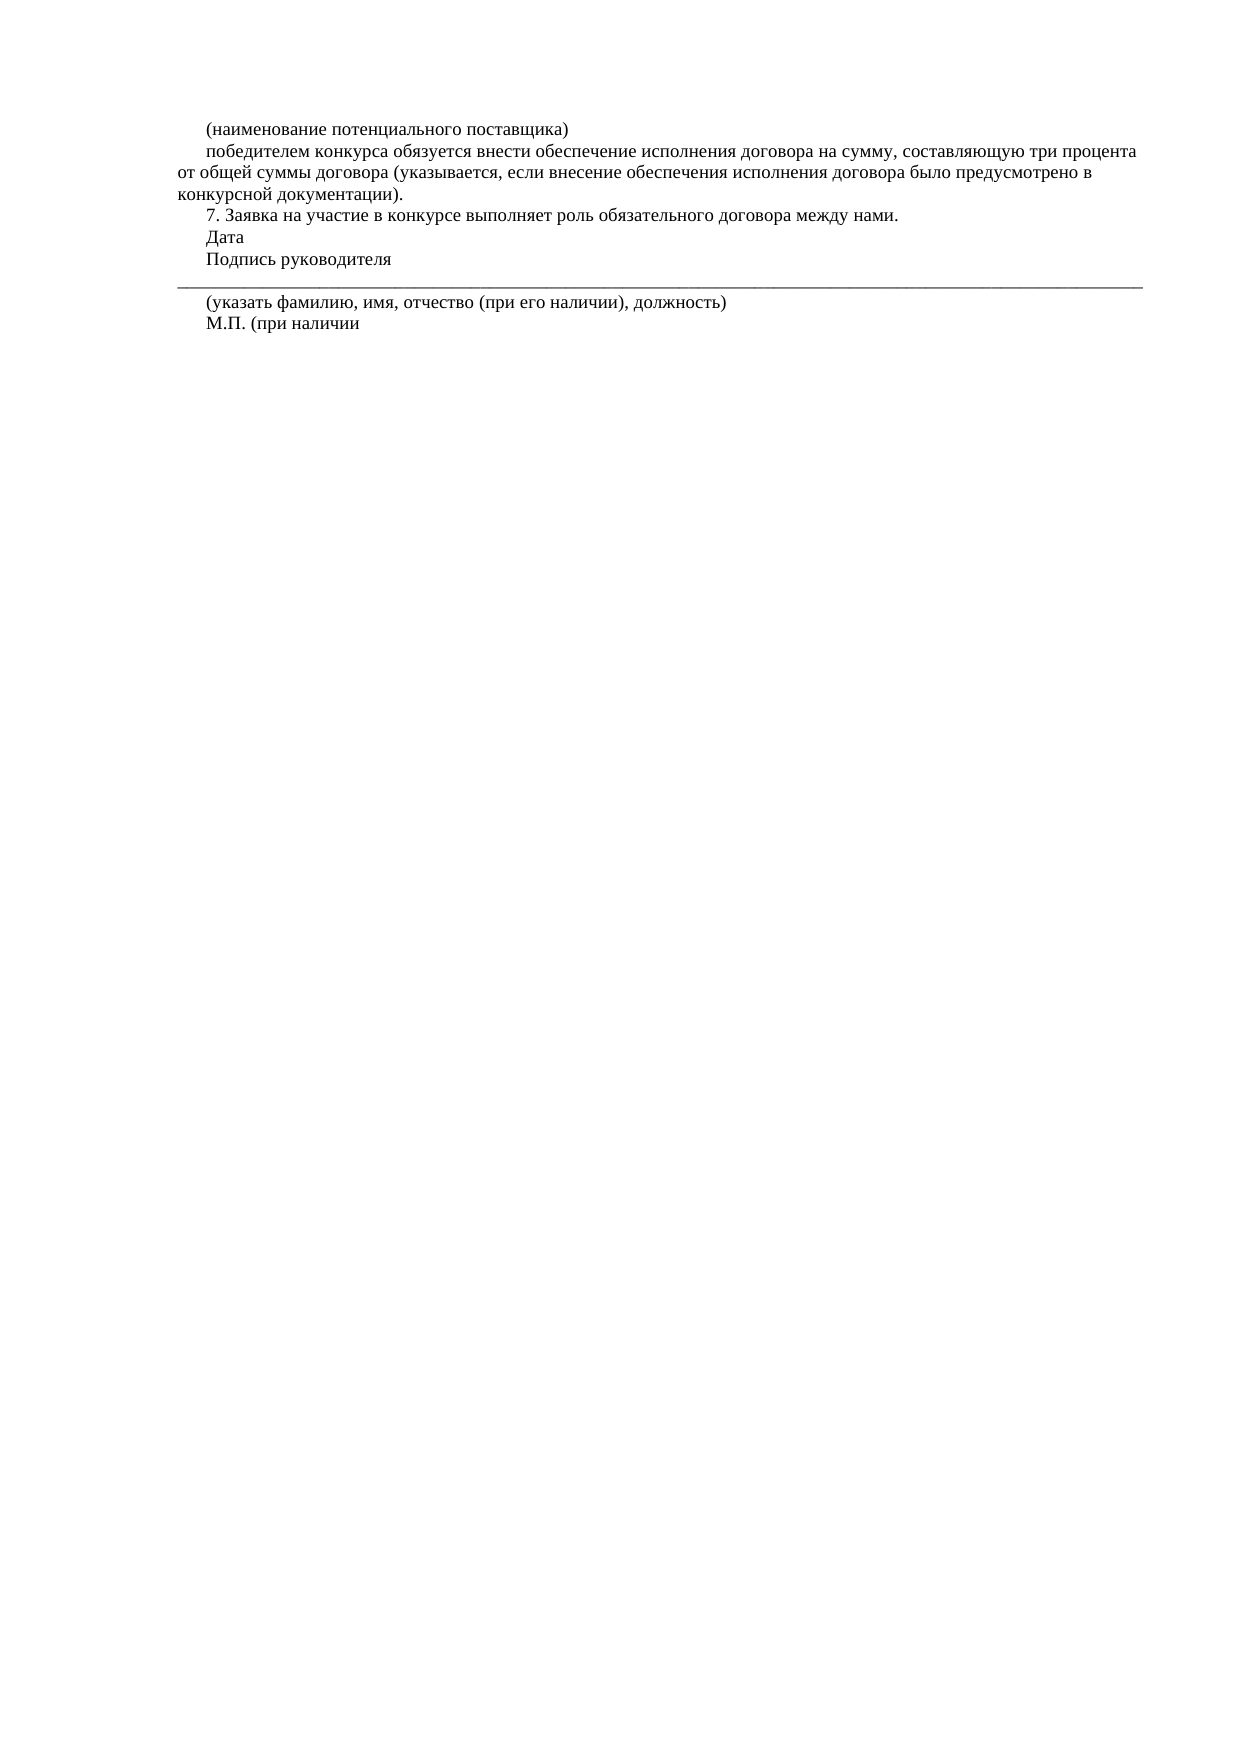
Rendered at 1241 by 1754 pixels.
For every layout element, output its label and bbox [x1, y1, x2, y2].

text [177, 118, 1152, 334]
